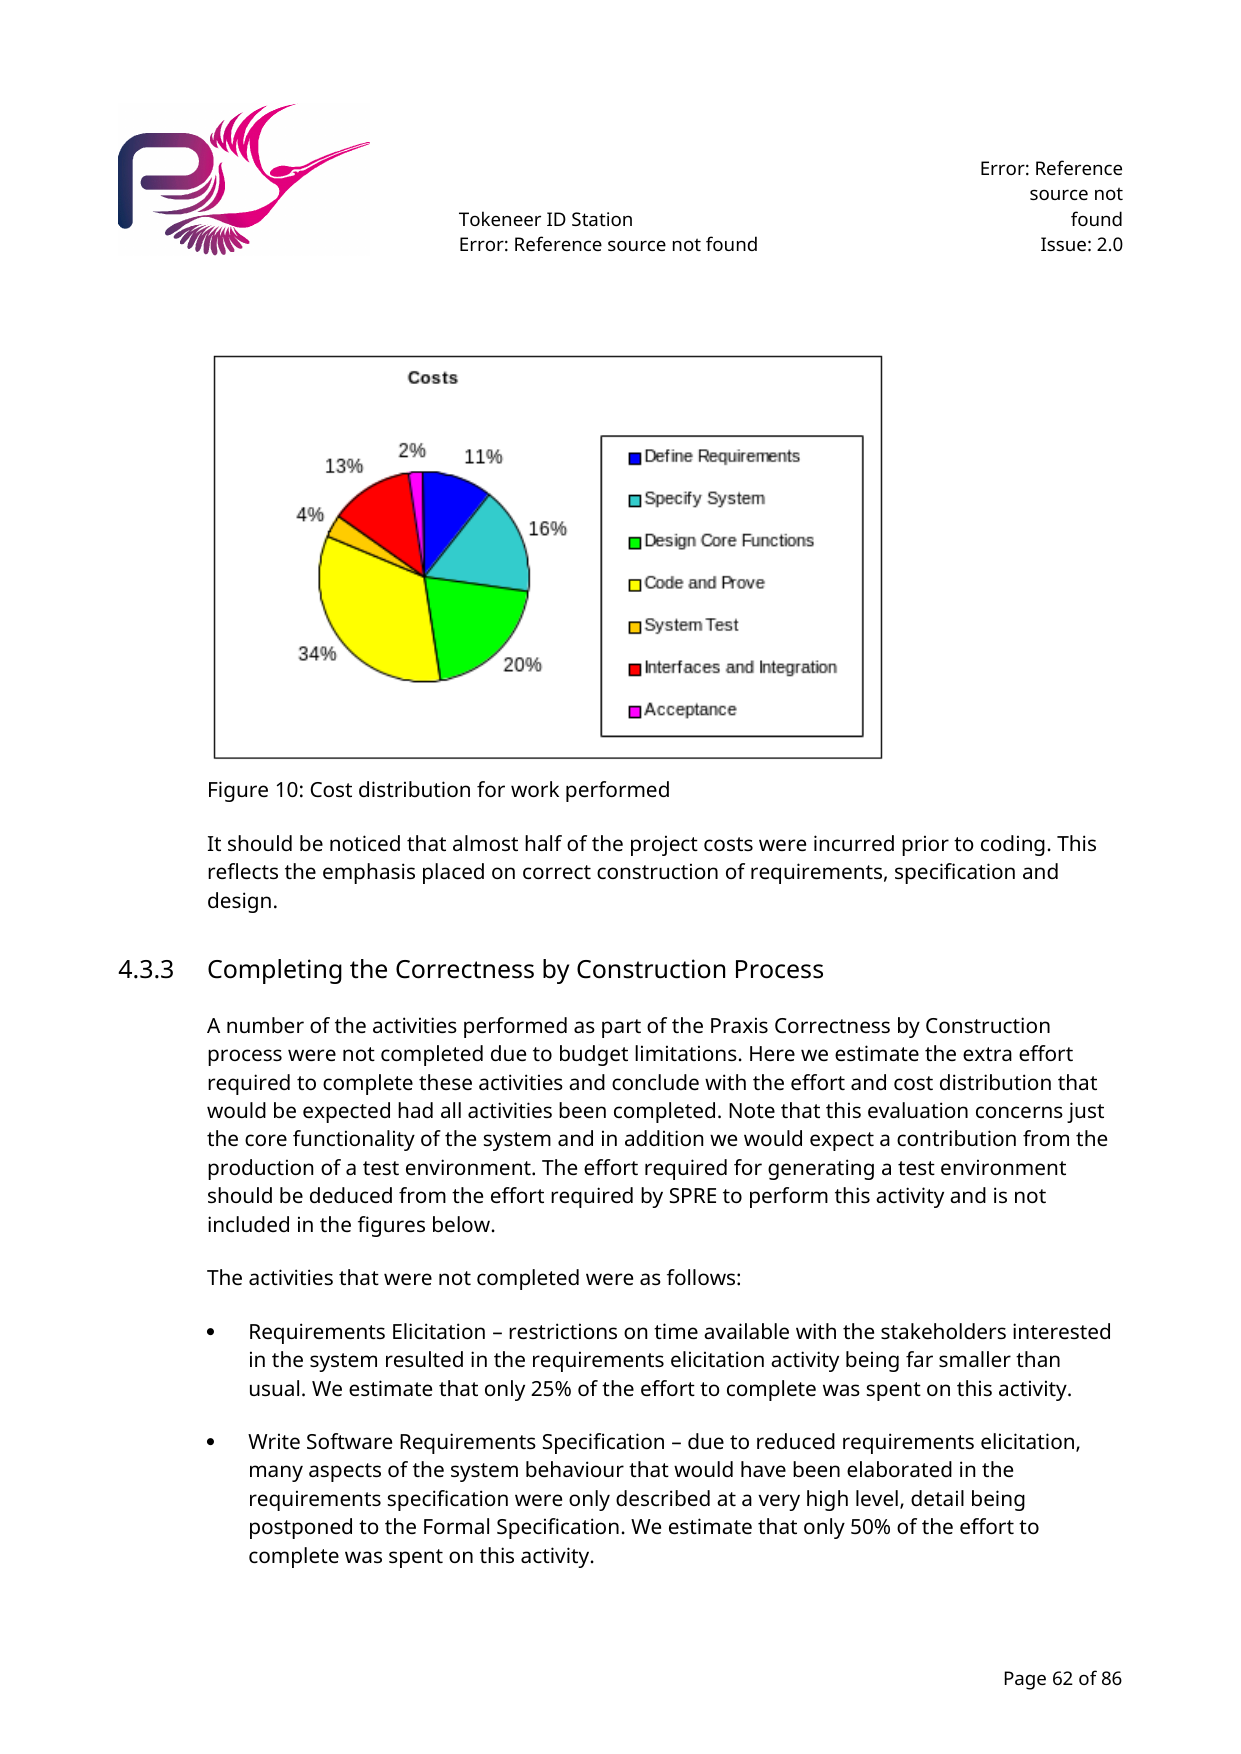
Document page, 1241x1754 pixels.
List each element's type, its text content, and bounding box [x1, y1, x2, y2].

text It should be noticed that almost half of the project costs were incurred prior to coding. This reflects the emphasis placed on correct construction of requirements, specification and design. [207, 829, 1122, 914]
subtitle Completing the Correctness by Construction Process [118, 952, 1122, 986]
text A number of the activities performed as part of the Praxis Correctness by Construction process were not completed due to budget limitations. Here we estimate the extra effort required to complete these activities and conclude with the effort and cost distribution that would be expected had all activities been completed. Note that this evaluation concerns just the core functionality of the system and in addition we would expect a contribution from the production of a test environment. The effort required for generating a test environment should be deduced from the effort required by SPRE to perform this activity and is not included in the figures below. [207, 1011, 1122, 1238]
picture [118, 103, 370, 256]
text Figure 10: Cost distribution for work performed [207, 776, 1122, 804]
text The activities that were not completed were as follows: [207, 1263, 1122, 1292]
list Write Software Requirements Specification – due to reduced requirements elicitation, many aspects of the system behaviour that would have been elaborated in the requirements specification were only described at a very high level, detail being postponed to the Formal Specification. We estimate that only 50% of the effort to complete was spent on this activity. [207, 1427, 1122, 1569]
list Requirements Elicitation – restrictions on time available with the stakeholders interested in the system resulted in the requirements elicitation activity being far smaller than usual. We estimate that only 25% of the effort to complete was spent on this activity. [207, 1317, 1122, 1402]
